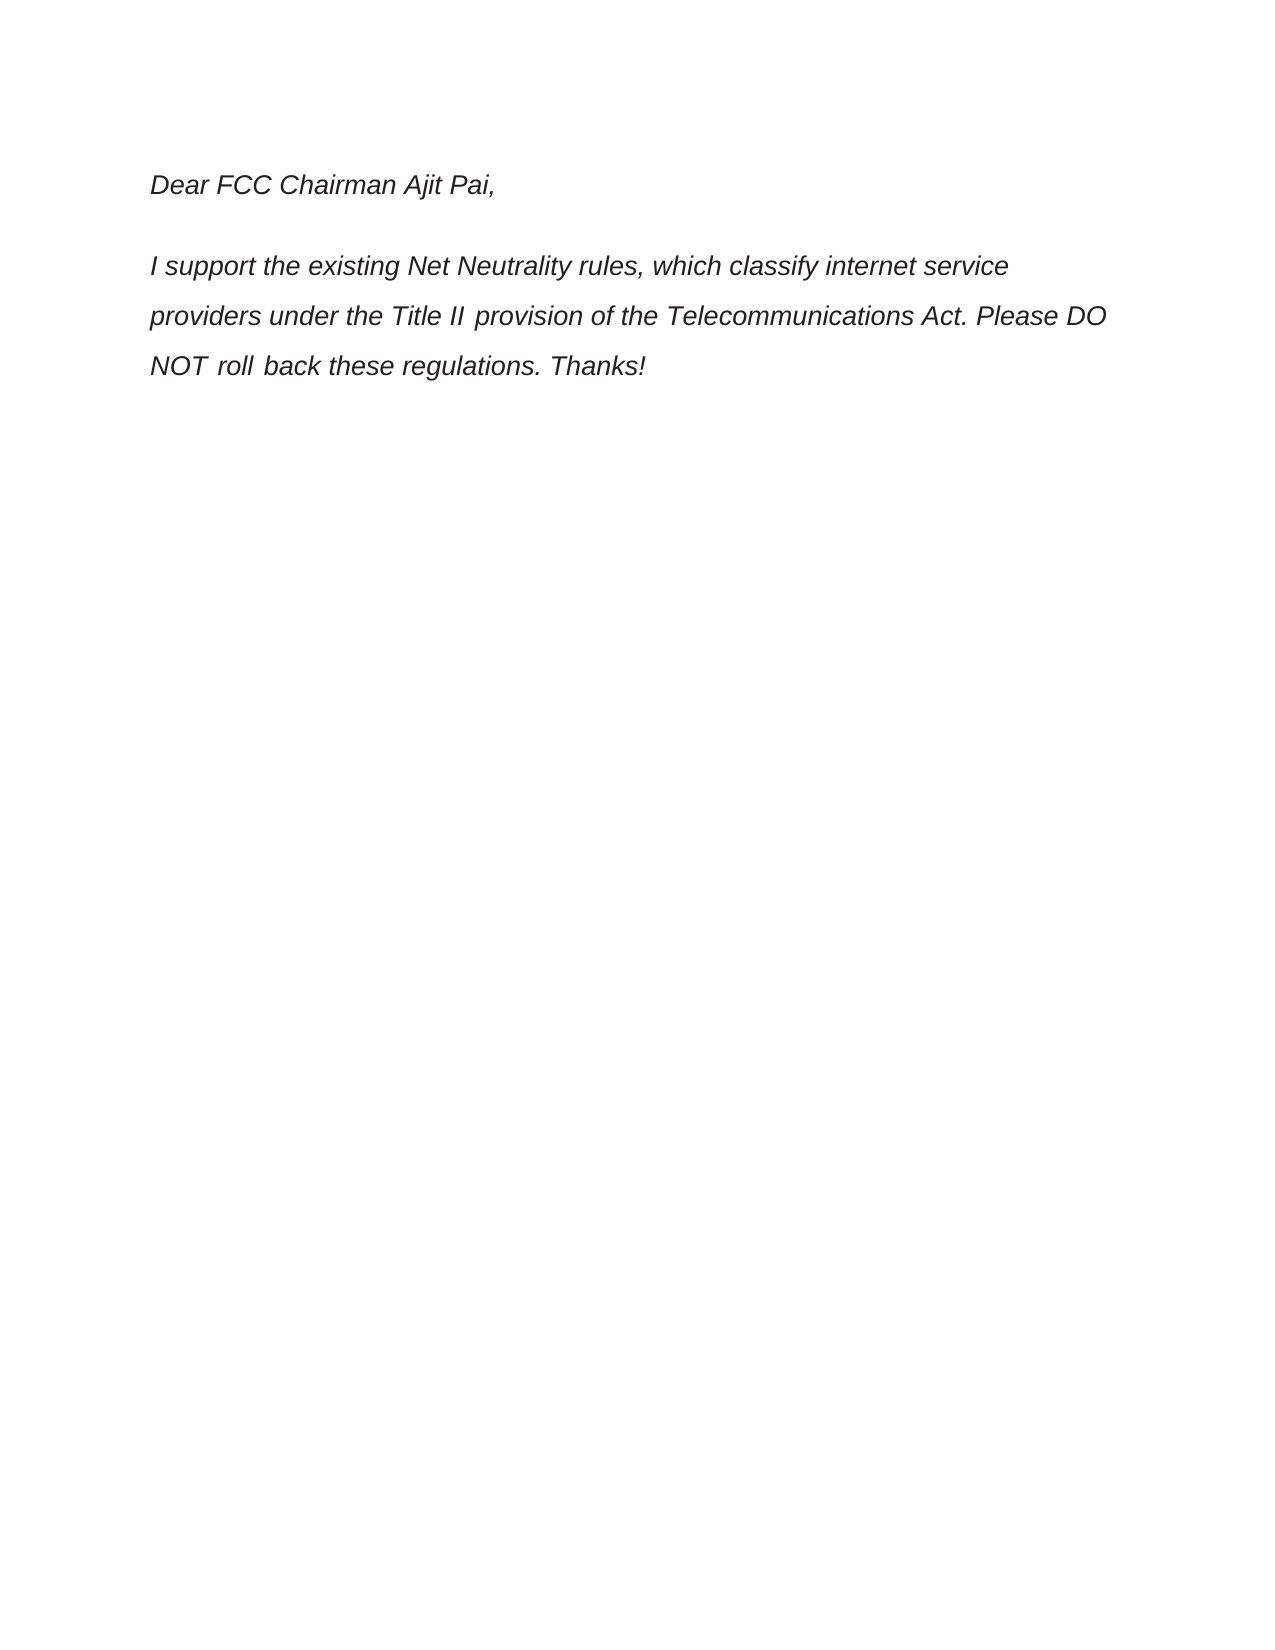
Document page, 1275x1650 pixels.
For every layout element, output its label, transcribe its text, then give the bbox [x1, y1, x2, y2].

text Dear FCC Chairman Ajit Pai, [150, 150, 1125, 200]
text I support the existing Net Neutrality rules, which classify internet service providers under the Title II provision of the Telecommunications Act. Please DO NOT roll back these regulations. Thanks! [150, 231, 1125, 381]
